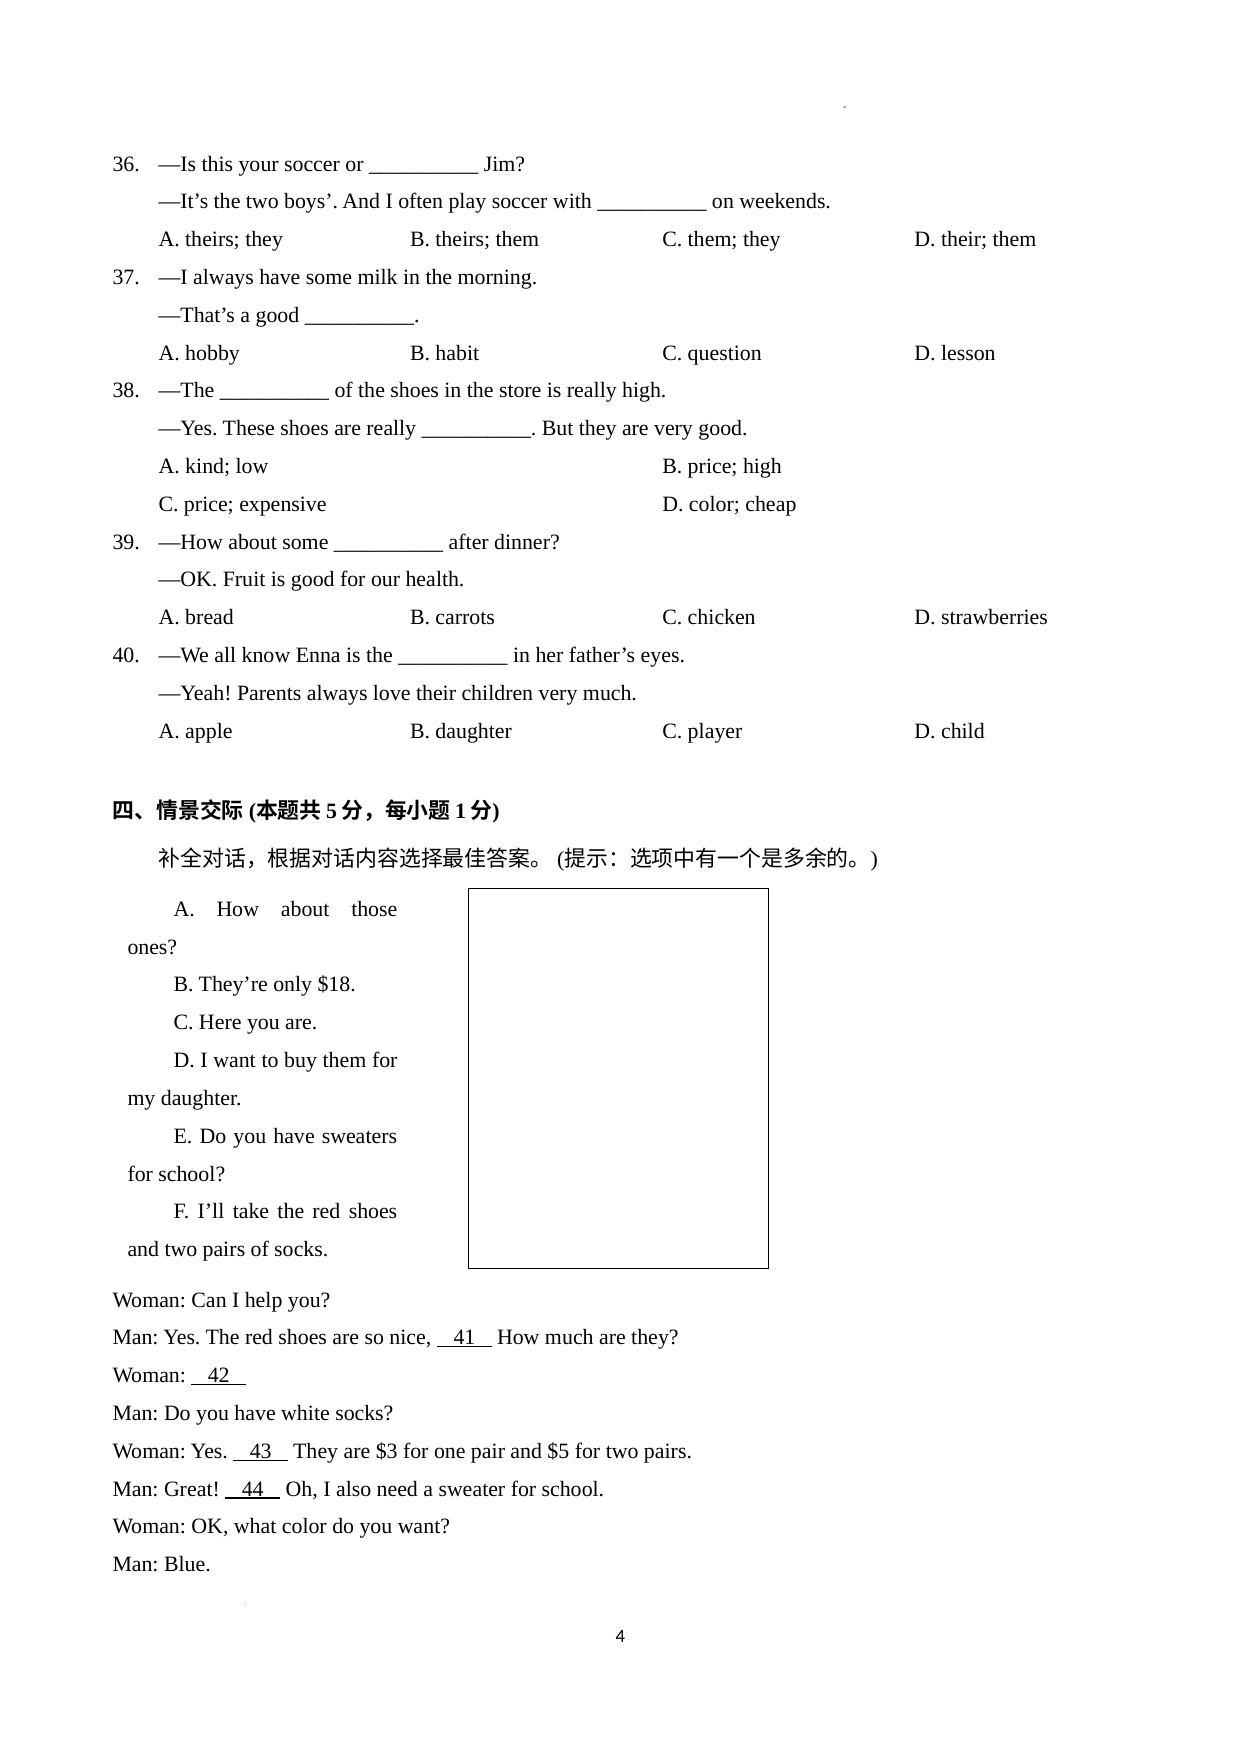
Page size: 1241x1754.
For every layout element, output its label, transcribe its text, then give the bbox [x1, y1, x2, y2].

text Man: Yes. The red shoes are so nice, 41 How much are they? [112, 1324, 1128, 1349]
text Man: Blue. [112, 1551, 1128, 1576]
text 39. —How about some __________ after dinner? [112, 529, 1128, 554]
text 36. —Is this your soccer or __________ Jim? [112, 151, 1128, 176]
text Woman: Can I help you? [112, 1287, 1128, 1312]
text 37. —I always have some milk in the morning. [112, 264, 1128, 289]
text 补全对话，根据对话内容选择最佳答案。 (提示：选项中有一个是多余的。) [112, 841, 1128, 872]
text Woman: OK, what color do you want? [112, 1513, 1128, 1539]
text C. price; expensive D. color; cheap [112, 491, 1128, 516]
text Man: Do you have white socks? [112, 1400, 1128, 1425]
text 四、情景交际 (本题共5分，每小题1分) [112, 793, 1128, 825]
text —Yes. These shoes are really __________. But they are very good. [112, 415, 1128, 440]
text Woman: Yes. 43 They are $3 for one pair and $5 for two pairs. [112, 1438, 1128, 1463]
text A. kind; low B. price; high [112, 453, 1128, 478]
text A. bread B. carrots C. chicken D. strawberries [112, 604, 1128, 629]
text Man: Great! 44 Oh, I also need a sweater for school. [112, 1476, 1128, 1501]
text Woman: 42 [112, 1362, 1128, 1387]
text 38. —The __________ of the shoes in the store is really high. [112, 377, 1128, 403]
text —OK. Fruit is good for our health. [112, 566, 1128, 592]
text A. hobby B. habit C. question D. lesson [112, 339, 1128, 365]
text 40. —We all know Enna is the __________ in her father’s eyes. [112, 642, 1128, 667]
text —It’s the two boys’. And I often play soccer with __________ on weekends. [112, 188, 1128, 213]
text —That’s a good __________. [112, 302, 1128, 327]
text A. theirs; they B. theirs; them C. them; they D. their; them [112, 226, 1128, 251]
text A. apple B. daughter C. player D. child [112, 718, 1128, 743]
text —Yeah! Parents always love their children very much. [112, 680, 1128, 705]
